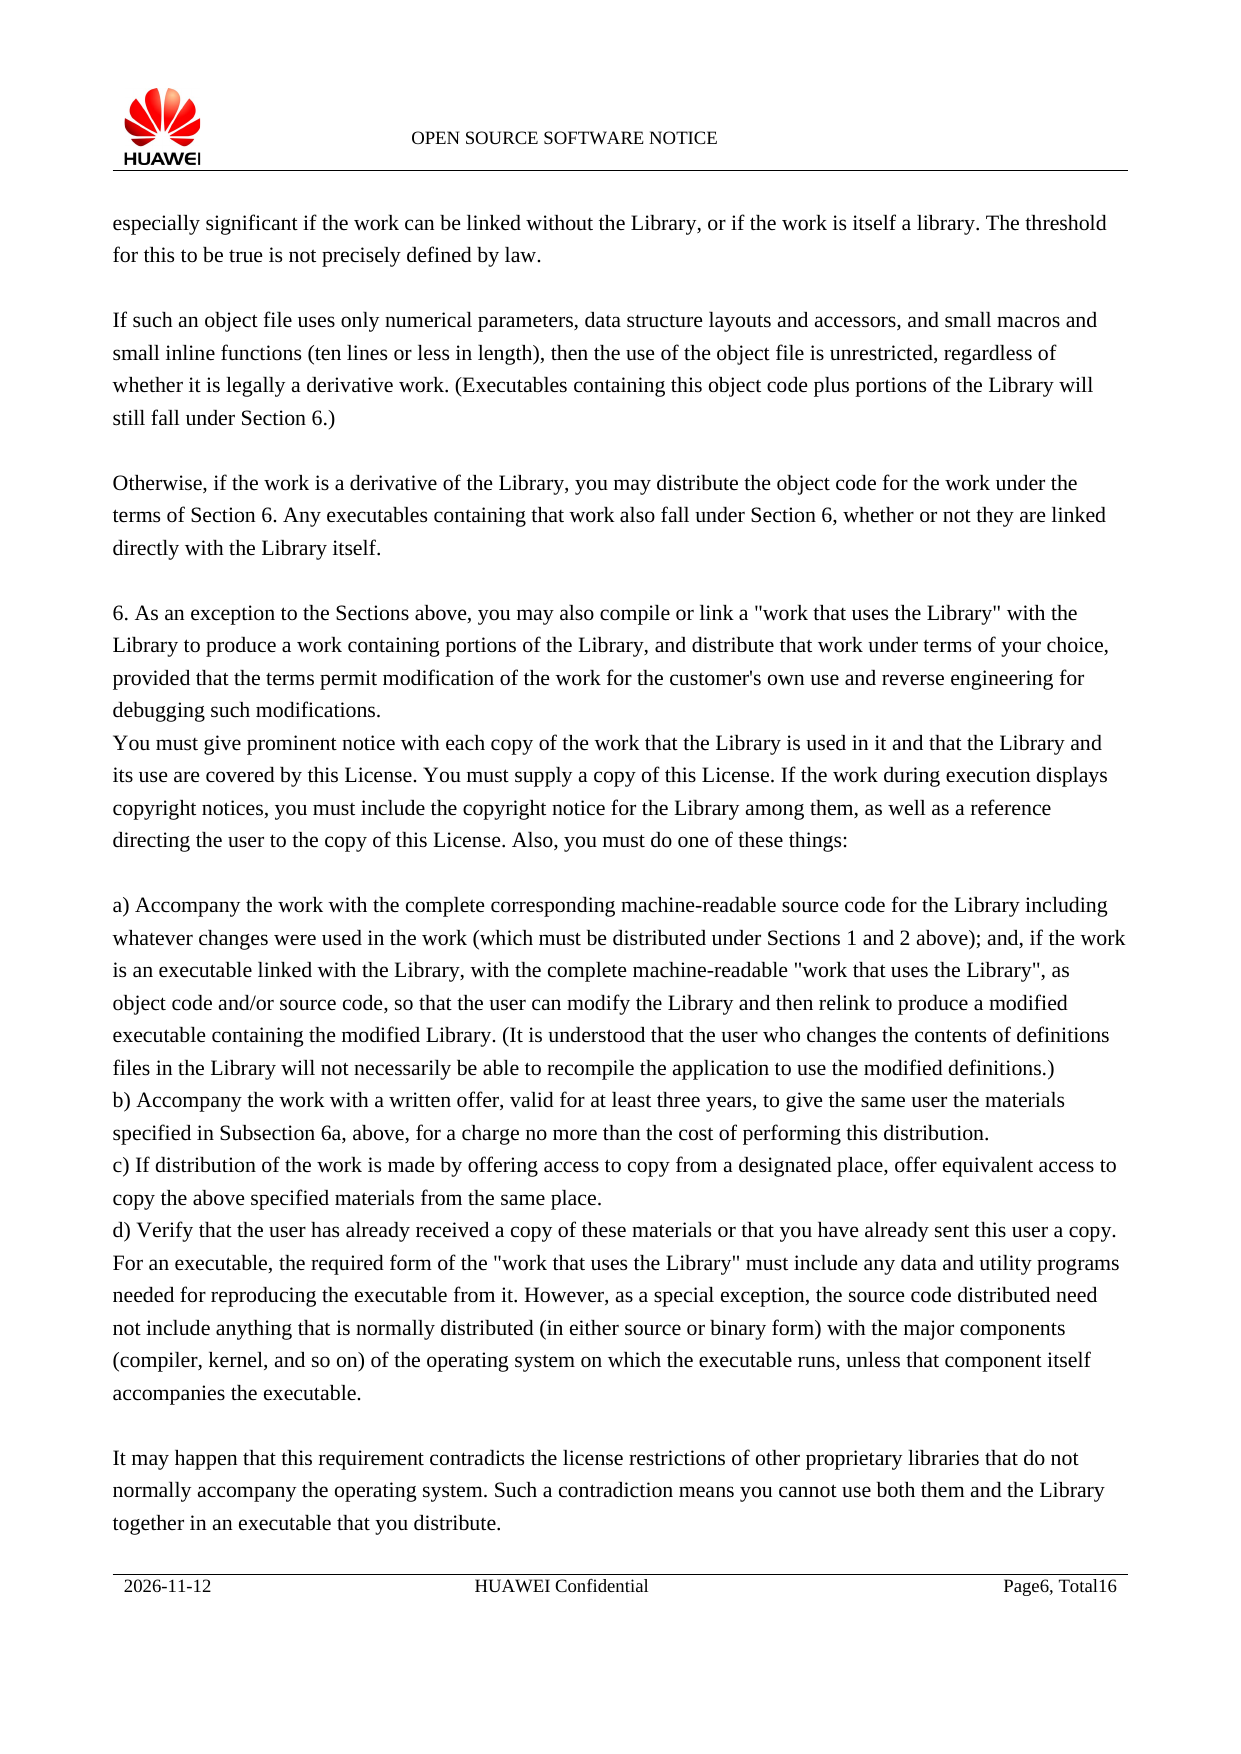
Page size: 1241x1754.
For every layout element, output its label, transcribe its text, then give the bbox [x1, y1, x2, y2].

picture [124, 88, 201, 165]
